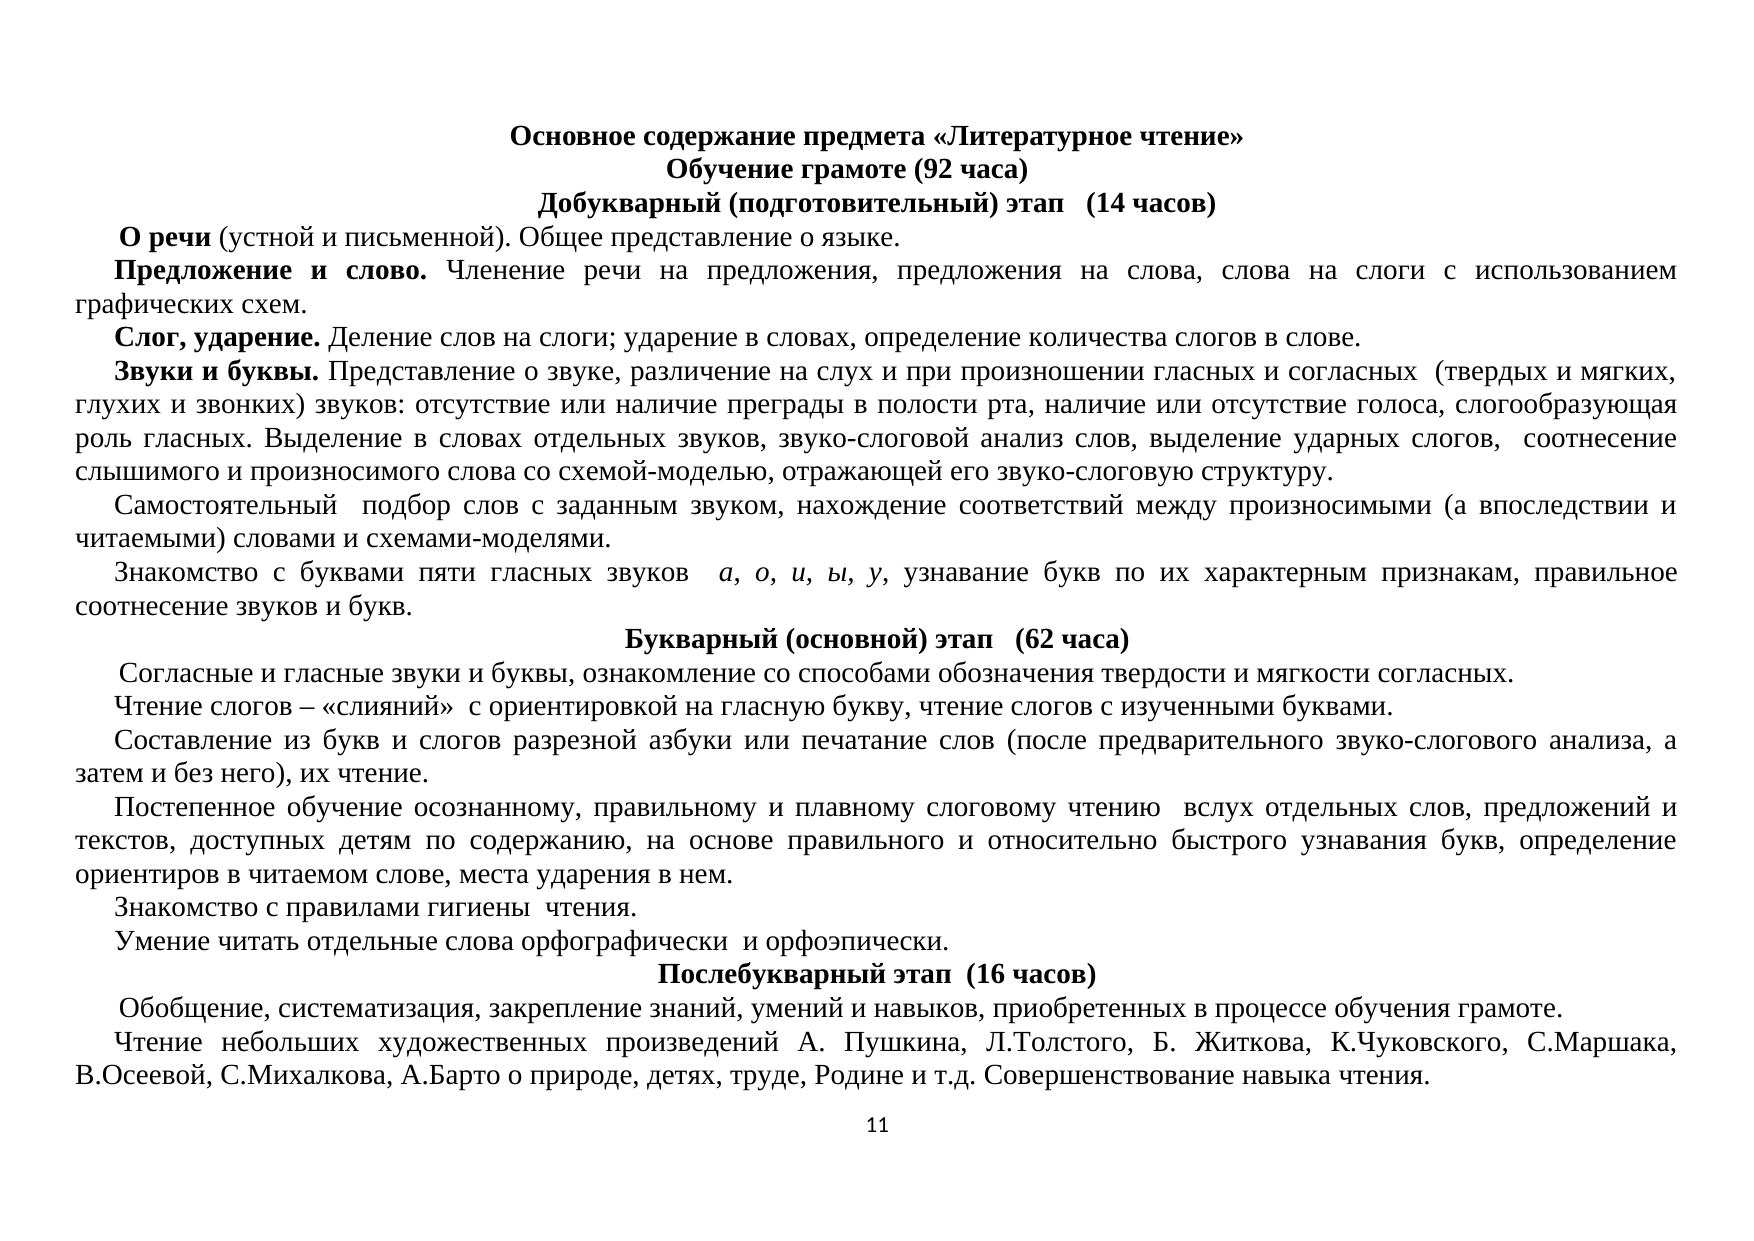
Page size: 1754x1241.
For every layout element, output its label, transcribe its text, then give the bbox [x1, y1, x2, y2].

text Самостоятельный подбор слов с заданным звуком, нахождение соответствий между произносимыми (а впоследствии и читаемыми) словами и схемами-моделями. [75, 487, 1679, 554]
text Послебукварный этап (16 часов) [75, 957, 1679, 990]
text О речи (устной и письменной). Общее представление о языке. [75, 219, 1679, 252]
text Звуки и буквы. Представление о звуке, различение на слух и при произношении гласных и согласных (твердых и мягких, глухих и звонких) звуков: отсутствие или наличие преграды в полости рта, наличие или отсутствие голоса, слогообразующая роль гласных. Выделение в словах отдельных звуков, звуко-слоговой анализ слов, выделение ударных слогов, соотнесение слышимого и произносимого слова со схемой-моделью, отражающей его звуко-слоговую структуру. [75, 353, 1679, 487]
text Постепенное обучение осознанному, правильному и плавному слоговому чтению вслух отдельных слов, предложений и текстов, доступных детям по содержанию, на основе правильного и относительно быстрого узнавания букв, определение ориентиров в читаемом слове, места ударения в нем. [75, 789, 1679, 889]
text Умение читать отдельные слова орфографически и орфоэпически. [75, 923, 1679, 957]
text Чтение слогов – «слияний» с ориентировкой на гласную букву, чтение слогов с изученными буквами. [75, 688, 1679, 722]
text Предложение и слово. Членение речи на предложения, предложения на слова, слова на слоги с использованием графических схем. [75, 252, 1679, 319]
text Обобщение, систематизация, закрепление знаний, умений и навыков, приобретенных в процессе обучения грамоте. [75, 990, 1679, 1024]
text Основное содержание предмета «Литературное чтение» [75, 118, 1679, 152]
text Чтение небольших художественных произведений А. Пушкина, Л.Толстого, Б. Житкова, К.Чуковского, С.Маршака, В.Осеевой, С.Михалкова, А.Барто о природе, детях, труде, Родине и т.д. Совершенствование навыка чтения. [75, 1024, 1679, 1091]
text Согласные и гласные звуки и буквы, ознакомление со способами обозначения твердости и мягкости согласных. [75, 655, 1679, 688]
text Составление из букв и слогов разрезной азбуки или печатание слов (после предварительного звуко-слогового анализа, а затем и без него), их чтение. [75, 722, 1679, 789]
text Знакомство с правилами гигиены чтения. [75, 889, 1679, 923]
text Добукварный (подготовительный) этап (14 часов) [75, 185, 1679, 219]
text Букварный (основной) этап (62 часа) [75, 621, 1679, 655]
text Обучение грамоте (92 часа) [75, 152, 1679, 185]
text Слог, ударение. Деление слов на слоги; ударение в словах, определение количества слогов в слове. [75, 319, 1679, 353]
text Знакомство с буквами пяти гласных звуков а, о, и, ы, у, узнавание букв по их характерным признакам, правильное соотнесение звуков и букв. [75, 554, 1679, 621]
